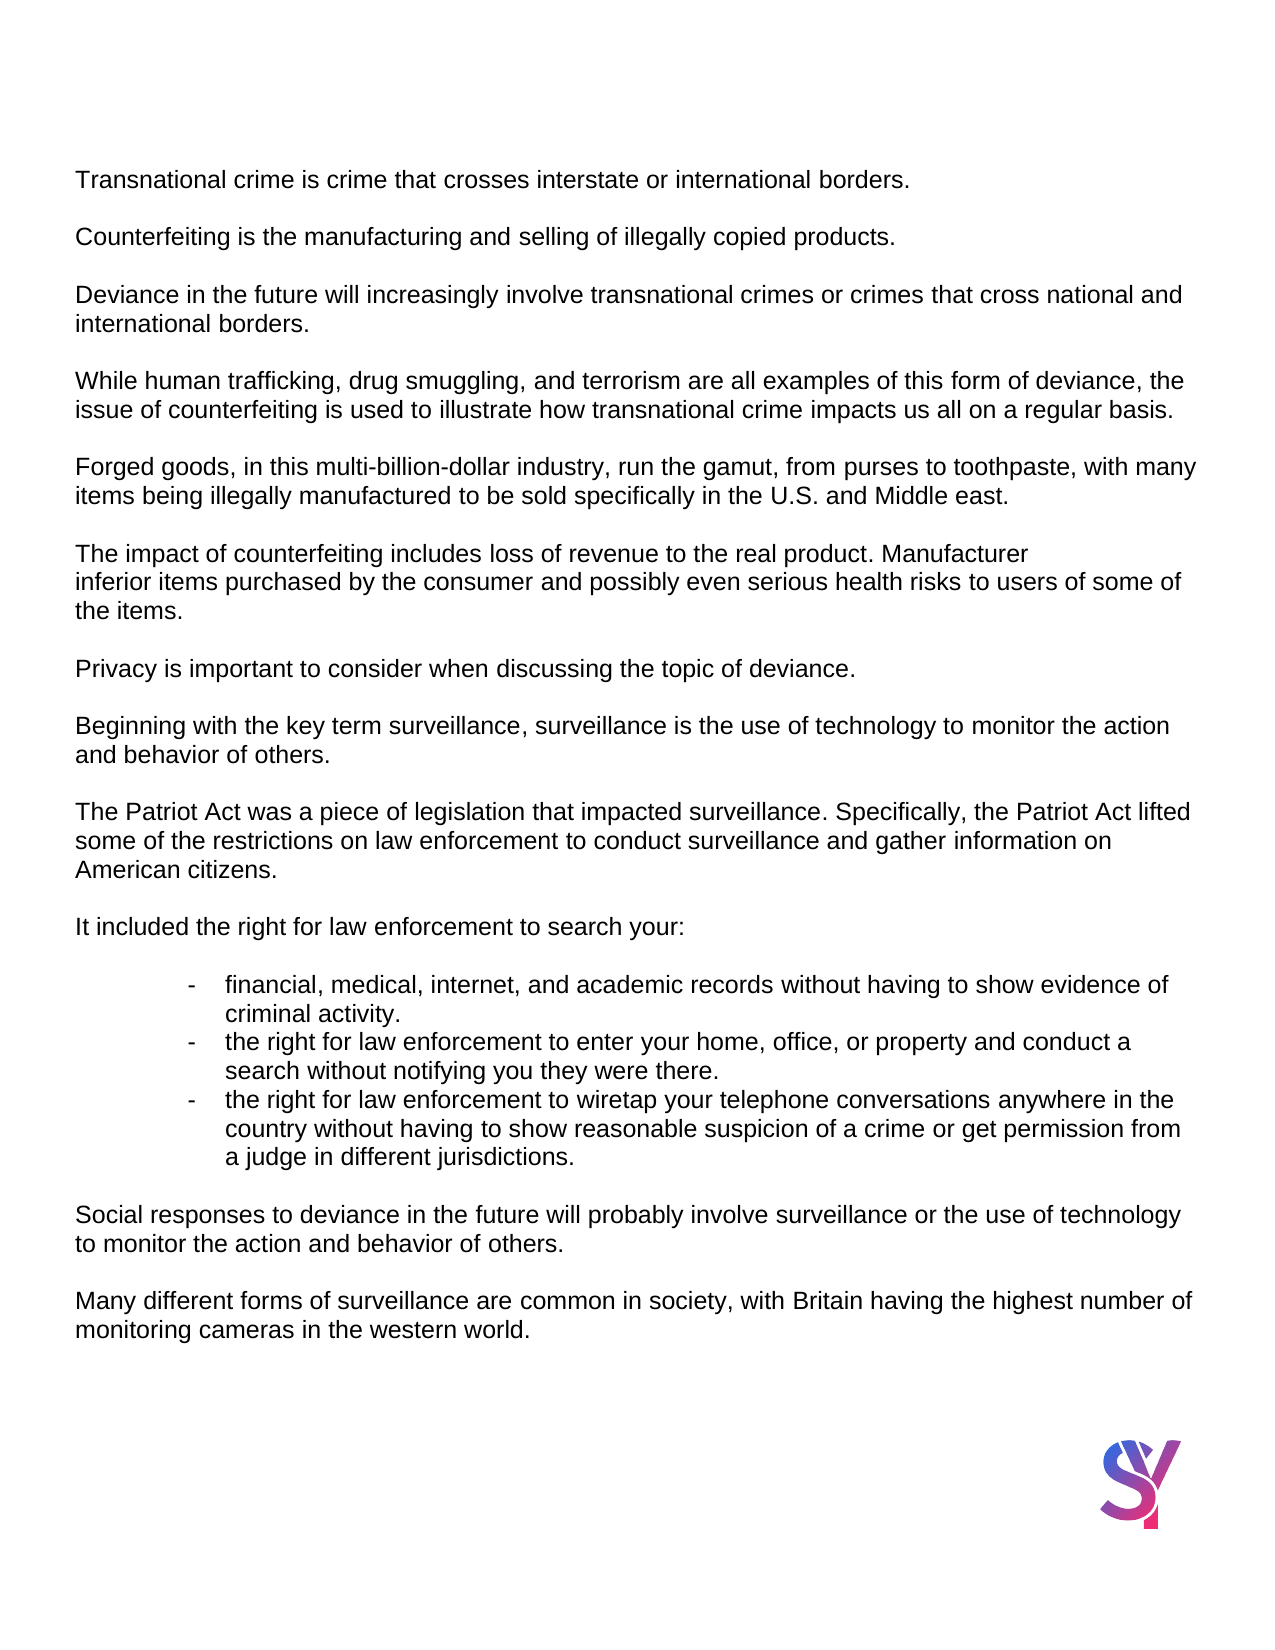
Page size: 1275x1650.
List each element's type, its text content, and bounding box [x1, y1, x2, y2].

text Many different forms of surveillance are common in society, with Britain having the highest number of monitoring cameras in the western world. [75, 1286, 1200, 1343]
text Deviance in the future will increasingly involve transnational crimes or crimes that cross national and international borders. [75, 280, 1200, 337]
text Forged goods, in this multi-billion-dollar industry, run the gamut, from purses to toothpaste, with many items being illegally manufactured to be sold specifically in the U.S. and Middle east. [75, 452, 1200, 510]
list the right for law enforcement to wiretap your telephone conversations anywhere in the country without having to show reasonable suspicion of a crime or get permission from a judge in different jurisdictions. [187, 1085, 1200, 1171]
text The impact of counterfeiting includes loss of revenue to the real product. Manufacturer [75, 538, 1200, 567]
list the right for law enforcement to enter your home, office, or property and conduct a search without notifying you they were there. [187, 1027, 1200, 1085]
text Beginning with the key term surveillance, surveillance is the use of technology to monitor the action and behavior of others. [75, 711, 1200, 768]
text Privacy is important to consider when discussing the topic of deviance. [75, 653, 1200, 682]
text Transnational crime is crime that crosses interstate or international borders. [75, 165, 1200, 193]
text While human trafficking, drug smuggling, and terrorism are all examples of this form of deviance, the issue of counterfeiting is used to illustrate how transnational crime impacts us all on a regular basis. [75, 366, 1200, 423]
text It included the right for law enforcement to search your: [75, 912, 1200, 941]
text inferior items purchased by the consumer and possibly even serious health risks to users of some of the items. [75, 567, 1200, 625]
text Counterfeiting is the manufacturing and selling of illegally copied products. [75, 222, 1200, 251]
text The Patriot Act was a piece of legislation that impacted surveillance. Specifically, the Patriot Act lifted some of the restrictions on law enforcement to conduct surveillance and gather information on American citizens. [75, 797, 1200, 883]
text Social responses to deviance in the future will probably involve surveillance or the use of technology to monitor the action and behavior of others. [75, 1200, 1200, 1257]
picture [1080, 1424, 1200, 1545]
list financial, medical, internet, and academic records without having to show evidence of criminal activity. [187, 970, 1200, 1027]
